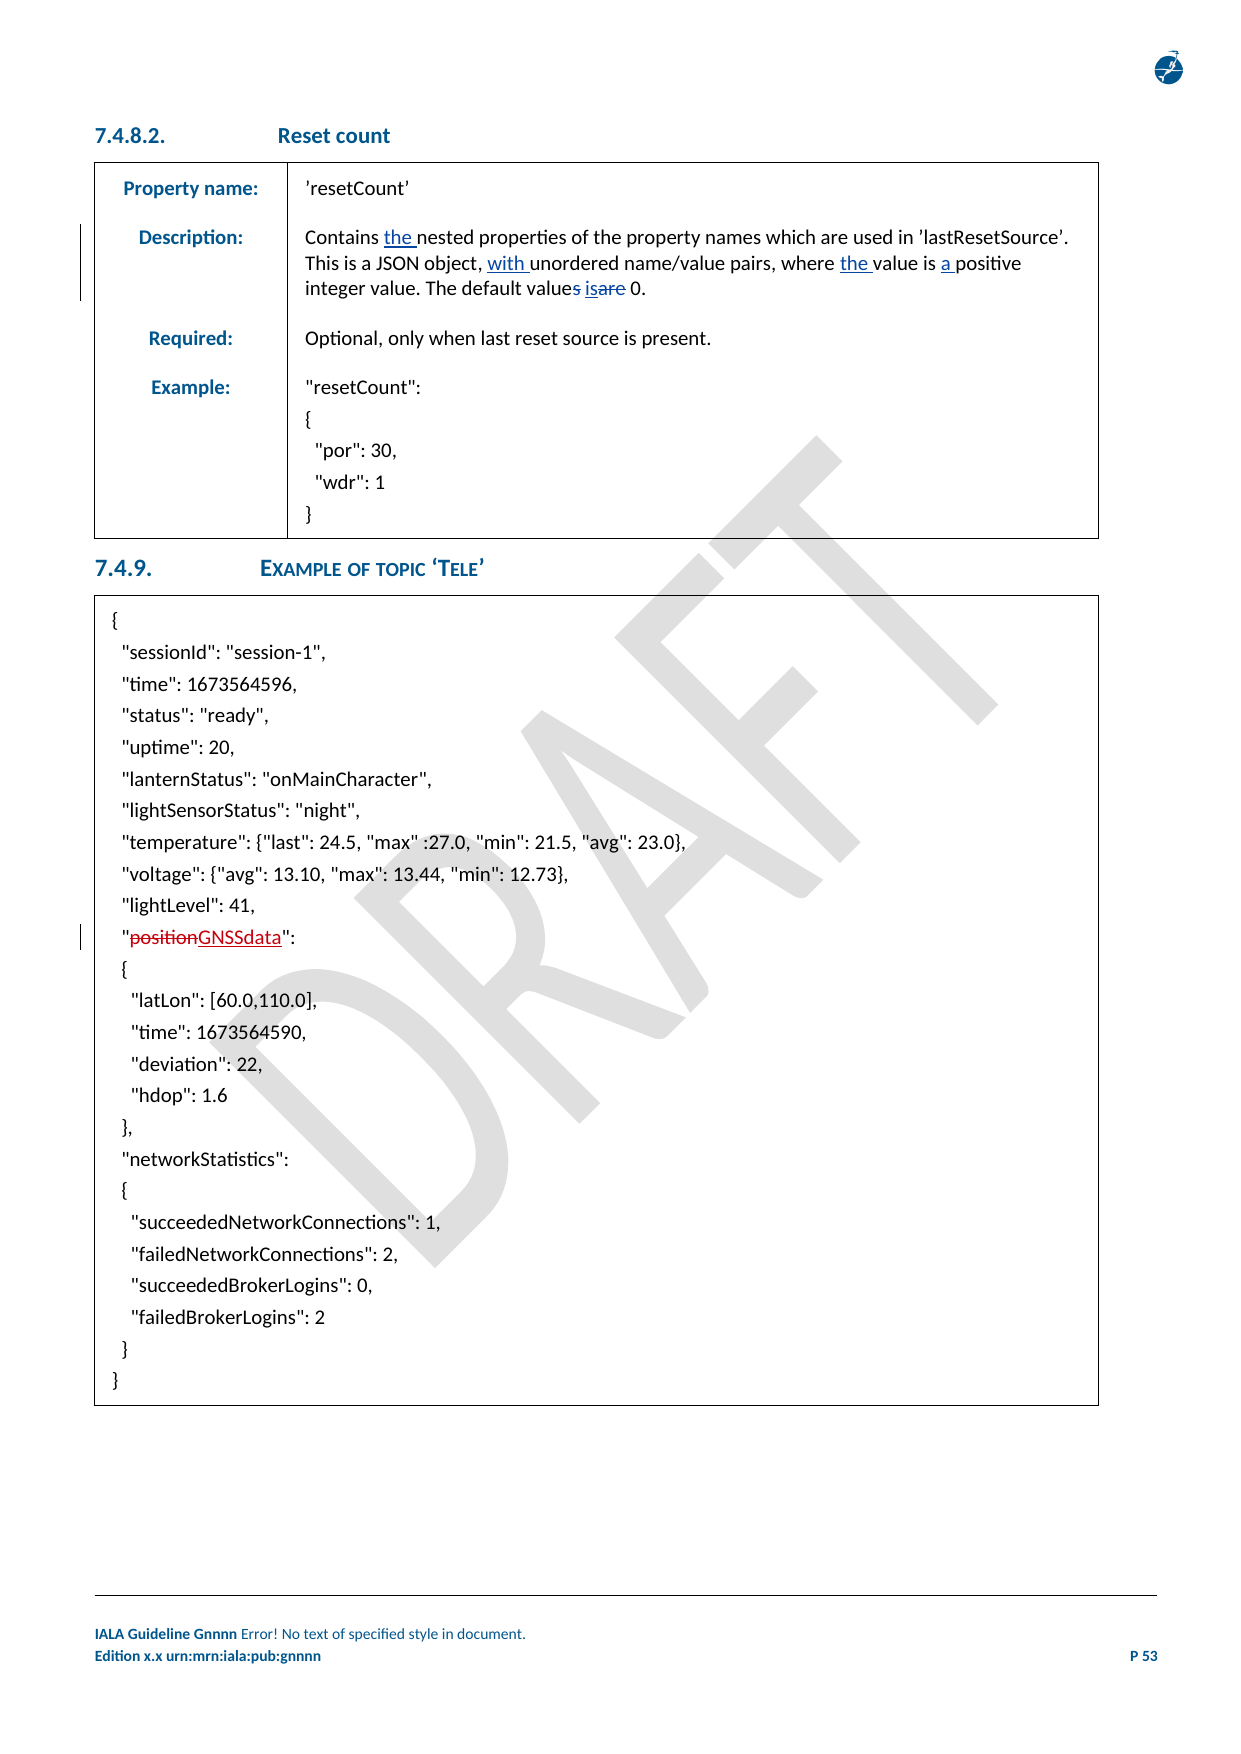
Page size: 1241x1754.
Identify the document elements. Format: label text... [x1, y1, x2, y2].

table_cell Contains nested properties of the property names which are used in ’lastResetSource’. This is a JSON object, unordered name/value pairs, where value is positive integer value. The default value 0. [288, 213, 1098, 313]
table_header ’resetCount’ [288, 163, 1098, 212]
table_cell Example: [95, 362, 287, 538]
picture [1123, 0, 1241, 119]
table_cell Optional, only when last reset source is present. [288, 313, 1098, 362]
text Reset count [94, 122, 1157, 149]
table_cell "resetCount": { "por": 30, "wdr": 1 } [288, 362, 1098, 538]
table_header Property name: [95, 163, 287, 212]
table_cell Description: [95, 213, 287, 313]
table_header { "sessionId": "session-1", "time": 1673564596, "status": "ready", "uptime": 20, "lanternStatus": "onMainCharacter", "lightSensorStatus": "night", "temperature": {"last": 24.5, "max" :27.0, "min": 21.5, "avg": 23.0}, "voltage": {"avg": 13.10, "max": 13.44, "min": 12.73}, "lightLevel": 41, "": { "latLon": [60.0,110.0], "time": 1673564590, "deviation": 22, "hdop": 1.6 }, "networkStatistics": { "succeededNetworkConnections": 1, "failedNetworkConnections": 2, "succeededBrokerLogins": 0, "failedBrokerLogins": 2 } } [95, 596, 1098, 1405]
text Example of topic ‘Tele’ [94, 552, 1157, 582]
table_cell Required: [95, 313, 287, 362]
